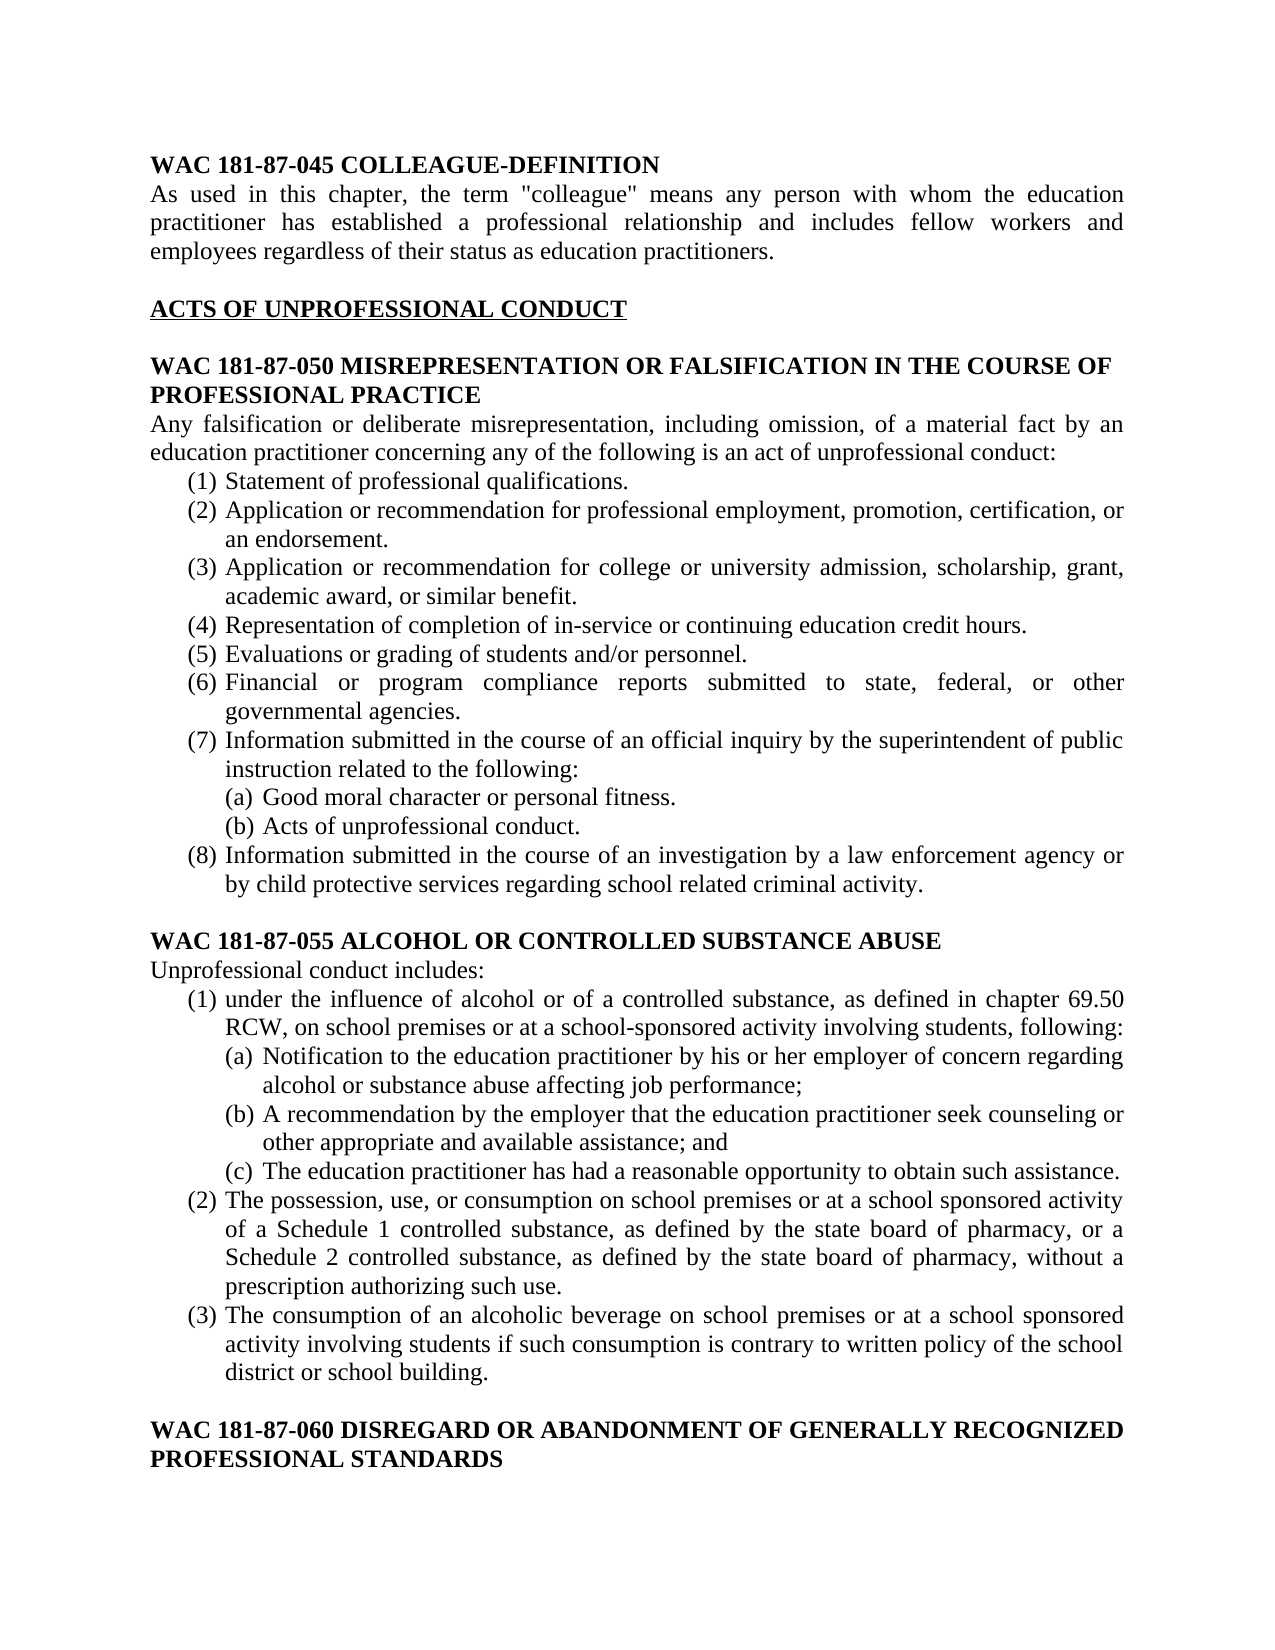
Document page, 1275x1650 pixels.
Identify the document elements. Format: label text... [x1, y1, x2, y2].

list Information submitted in the course of an official inquiry by the superintendent of public instruction related to the following: [187, 725, 1125, 782]
text ACTS OF UNPROFESSIONAL CONDUCT [150, 294, 1125, 322]
list Financial or program compliance reports submitted to state, federal, or other governmental agencies. [187, 667, 1125, 725]
text Unprofessional conduct includes: [150, 955, 1125, 984]
text WAC 181-87-050 Misrepresentation or falsification in the course of professional practice [150, 351, 1125, 409]
list A recommendation by the employer that the education practitioner seek counseling or other appropriate and available assistance; and [225, 1099, 1125, 1156]
text WAC 181-87-045 Colleague-Definition [150, 150, 1125, 179]
text WAC 181-87-060 Disregard or abandonment of generally recognized professional standards [150, 1415, 1125, 1472]
list Notification to the education practitioner by his or her employer of concern regarding alcohol or substance abuse affecting job performance; [225, 1041, 1125, 1099]
list under the influence of alcohol or of a controlled substance, as defined in chapter 69.50 RCW, on school premises or at a school-sponsored activity involving students, following: [187, 984, 1125, 1041]
text WAC 181-87-055 Alcohol or controlled substance abuse [150, 926, 1125, 955]
list The consumption of an alcoholic beverage on school premises or at a school sponsored activity involving students if such consumption is contrary to written policy of the school district or school building. [187, 1300, 1125, 1386]
list Representation of completion of in-service or continuing education credit hours. [187, 610, 1125, 639]
list The possession, use, or consumption on school premises or at a school sponsored activity of a Schedule 1 controlled substance, as defined by the state board of pharmacy, or a Schedule 2 controlled substance, as defined by the state board of pharmacy, without a prescription authorizing such use. [187, 1185, 1125, 1300]
list Information submitted in the course of an investigation by a law enforcement agency or by child protective services regarding school related criminal activity. [187, 840, 1125, 897]
text As used in this chapter, the term "colleague" means any person with whom the education practitioner has established a professional relationship and includes fellow workers and employees regardless of their status as education practitioners. [150, 179, 1125, 265]
text Any falsification or deliberate misrepresentation, including omission, of a material fact by an education practitioner concerning any of the following is an act of unprofessional conduct: [150, 409, 1125, 466]
list Acts of unprofessional conduct. [225, 811, 1125, 840]
list Good moral character or personal fitness. [225, 782, 1125, 811]
list Statement of professional qualifications. [187, 466, 1125, 495]
list The education practitioner has had a reasonable opportunity to obtain such assistance. [225, 1156, 1125, 1185]
list Evaluations or grading of students and/or personnel. [187, 639, 1125, 667]
list Application or recommendation for college or university admission, scholarship, grant, academic award, or similar benefit. [187, 552, 1125, 610]
list Application or recommendation for professional employment, promotion, certification, or an endorsement. [187, 495, 1125, 552]
